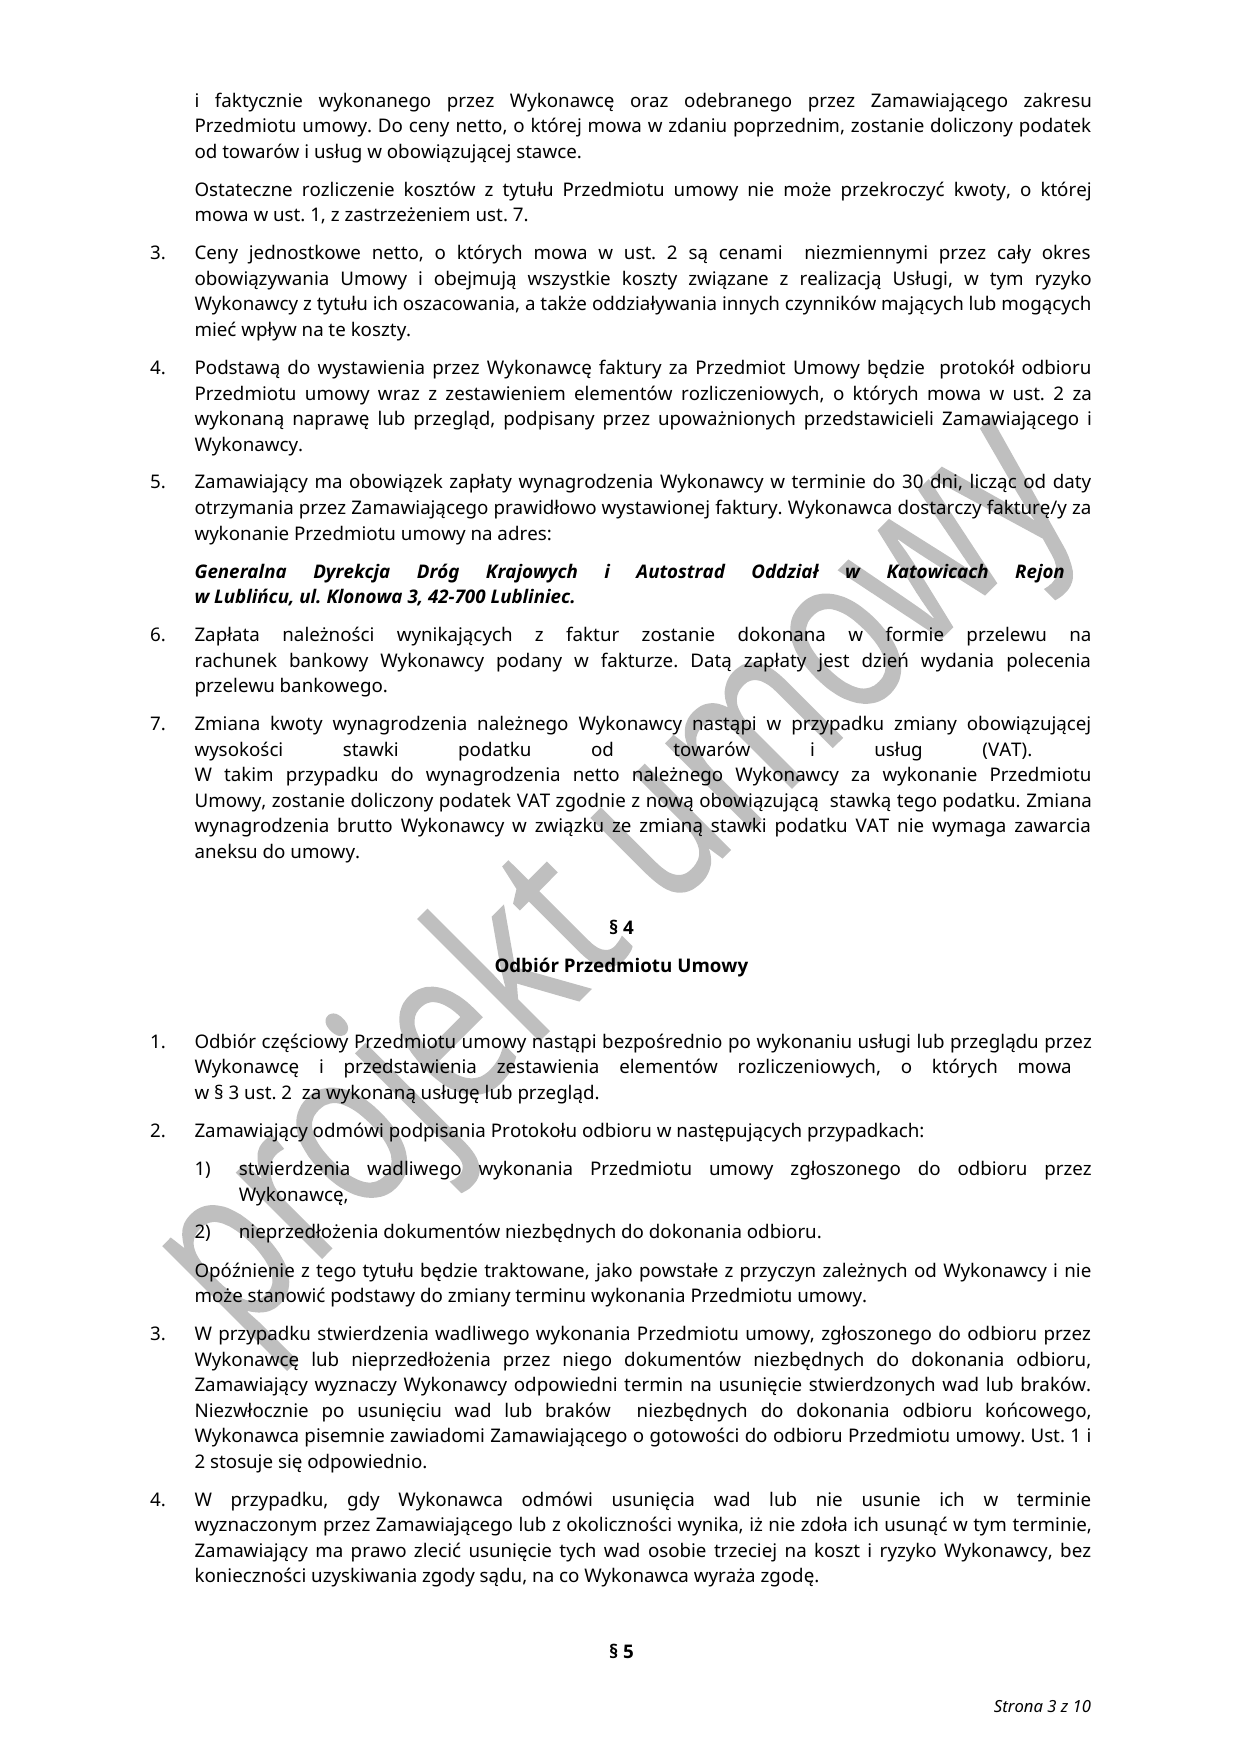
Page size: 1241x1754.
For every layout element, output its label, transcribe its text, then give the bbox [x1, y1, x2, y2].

list W przypadku stwierdzenia wadliwego wykonania Przedmiotu umowy, zgłoszonego do odbioru przez Wykonawcę lub nieprzedłożenia przez niego dokumentów niezbędnych do dokonania odbioru, Zamawiający wyznaczy Wykonawcy odpowiedni termin na usunięcie stwierdzonych wad lub braków. Niezwłocznie po usunięciu wad lub braków niezbędnych do dokonania odbioru końcowego, Wykonawca pisemnie zawiadomi Zamawiającego o gotowości do odbioru Przedmiotu umowy. Ust. 1 i 2 stosuje się odpowiednio. [150, 1320, 1092, 1473]
list Ceny jednostkowe netto, o których mowa w ust. 2 są cenami niezmiennymi przez cały okres obowiązywania Umowy i obejmują wszystkie koszty związane z realizacją Usługi, w tym ryzyko Wykonawcy z tytułu ich oszacowania, a także oddziaływania innych czynników mających lub mogących mieć wpływ na te koszty. [150, 240, 1092, 342]
list Zamawiający odmówi podpisania Protokołu odbioru w następujących przypadkach: [150, 1117, 1092, 1143]
list nieprzedłożenia dokumentów niezbędnych do dokonania odbioru. [194, 1219, 1092, 1244]
list Podstawą do wystawienia przez Wykonawcę faktury za Przedmiot Umowy będzie protokół odbioru Przedmiotu umowy wraz z zestawieniem elementów rozliczeniowych, o których mowa w ust. 2 za wykonaną naprawę lub przegląd, podpisany przez upoważnionych przedstawicieli Zamawiającego i Wykonawcy. [150, 354, 1092, 456]
text § 4 [150, 914, 1092, 940]
list stwierdzenia wadliwego wykonania Przedmiotu umowy zgłoszonego do odbioru przez Wykonawcę, [194, 1155, 1092, 1206]
list W przypadku, gdy Wykonawca odmówi usunięcia wad lub nie usunie ich w terminie wyznaczonym przez Zamawiającego lub z okoliczności wynika, iż nie zdoła ich usunąć w tym terminie, Zamawiający ma prawo zlecić usunięcie tych wad osobie trzeciej na koszt i ryzyko Wykonawcy, bez konieczności uzyskiwania zgody sądu, na co Wykonawca wyraża zgodę. [150, 1486, 1092, 1588]
text § 5 [150, 1639, 1092, 1664]
text Odbiór Przedmiotu Umowy [150, 952, 1092, 978]
list Zamawiający ma obowiązek zapłaty wynagrodzenia Wykonawcy w terminie do 30 dni, licząc od daty otrzymania przez Zamawiającego prawidłowo wystawionej faktury. Wykonawca dostarczy fakturę/y za wykonanie Przedmiotu umowy na adres: [150, 469, 1092, 545]
list Opóźnienie z tego tytułu będzie traktowane, jako powstałe z przyczyn zależnych od Wykonawcy i nie może stanowić podstawy do zmiany terminu wykonania Przedmiotu umowy. [194, 1257, 1092, 1308]
list Zapłata należności wynikających z faktur zostanie dokonana w formie przelewu na rachunek bankowy Wykonawcy podany w fakturze. Datą zapłaty jest dzień wydania polecenia przelewu bankowego. [150, 621, 1092, 698]
list Ostateczne rozliczenie kosztów z tytułu Przedmiotu umowy nie może przekroczyć kwoty, o której mowa w ust. 1, z zastrzeżeniem ust. 7. [194, 176, 1092, 227]
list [150, 87, 1092, 164]
list Generalna Dyrekcja Dróg Krajowych i Autostrad Oddział w Katowicach Rejon w Lublińcu, ul. Klonowa 3, 42-700 Lubliniec. [194, 558, 1092, 609]
list Zmiana kwoty wynagrodzenia należnego Wykonawcy nastąpi w przypadku zmiany obowiązującej wysokości stawki podatku od towarów i usług (VAT). W takim przypadku do wynagrodzenia netto należnego Wykonawcy za wykonanie Przedmiotu Umowy, zostanie doliczony podatek VAT zgodnie z nową obowiązującą stawką tego podatku. Zmiana wynagrodzenia brutto Wykonawcy w związku ze zmianą stawki podatku VAT nie wymaga zawarcia aneksu do umowy. [150, 711, 1092, 864]
list Odbiór częściowy Przedmiotu umowy nastąpi bezpośrednio po wykonaniu usługi lub przeglądu przez Wykonawcę i przedstawienia zestawienia elementów rozliczeniowych, o których mowa w § 3 ust. 2 za wykonaną usługę lub przegląd. [150, 1028, 1092, 1105]
